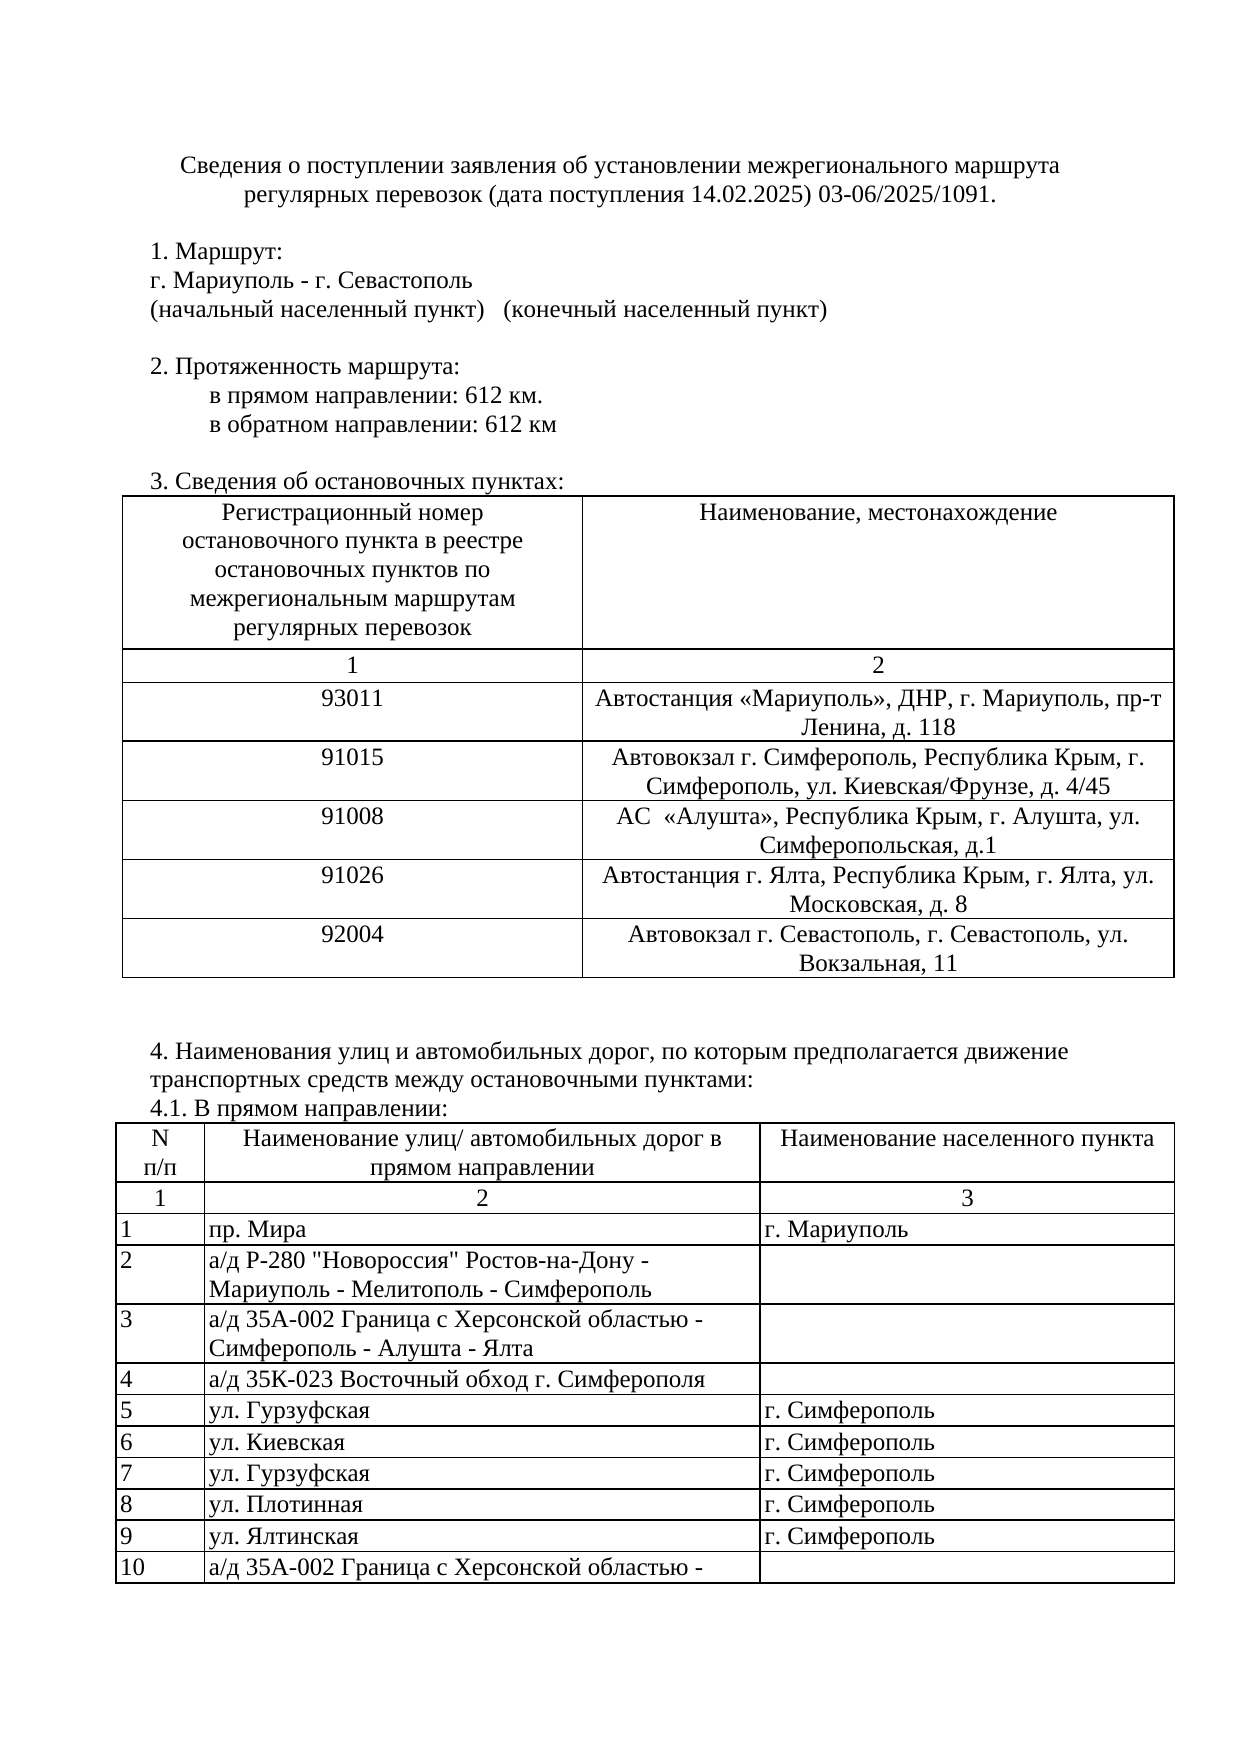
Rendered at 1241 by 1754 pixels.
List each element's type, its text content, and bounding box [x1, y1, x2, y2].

table_cell г. Симферополь [761, 1490, 1174, 1519]
table_cell 3 [117, 1305, 204, 1362]
table_cell 1 [117, 1214, 204, 1244]
table_cell ул. Гурзуфская [205, 1395, 759, 1425]
table_cell 10 [117, 1552, 204, 1582]
table_cell [761, 1364, 1174, 1393]
table_cell 1 [123, 650, 582, 681]
table_cell а/д 35К-023 Восточный обход г. Симферополя [205, 1364, 759, 1393]
table_cell 92004 [123, 919, 582, 977]
table_cell АС «Алушта», Республика Крым, г. Алушта, ул. Симферопольская, д.1 [583, 801, 1173, 858]
table_cell 2 [117, 1246, 204, 1303]
table_cell ул. Ялтинская [205, 1521, 759, 1551]
table_cell [761, 1552, 1174, 1582]
text 2. Протяженность маршрута: [150, 351, 1090, 380]
table_cell 91008 [123, 801, 582, 858]
table_cell 5 [117, 1395, 204, 1425]
table_cell ул. Гурзуфская [205, 1458, 759, 1488]
text 1. Маршрут: [150, 236, 1090, 265]
table_cell г. Симферополь [761, 1427, 1174, 1456]
table_cell Автовокзал г. Симферополь, Республика Крым, г. Симферополь, ул. Киевская/Фрунзе, д. 4/45 [583, 742, 1173, 799]
table_cell а/д 35А-002 Граница с Херсонской областью - Симферополь - Алушта - Ялта [205, 1305, 759, 1362]
text 3. Сведения об остановочных пунктах: [150, 466, 1090, 495]
table_cell 91015 [123, 742, 582, 799]
table_cell 3 [761, 1183, 1174, 1212]
table_cell г. Мариуполь [761, 1214, 1174, 1244]
table_cell 6 [117, 1427, 204, 1456]
text 4.1. В прямом направлении: [150, 1093, 1090, 1122]
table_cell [205, 1552, 759, 1582]
table_cell [761, 1305, 1174, 1362]
text 4. Наименования улиц и автомобильных дорог, по которым предполагается движение транспортных средств между остановочными пунктами: [150, 1036, 1090, 1093]
text Сведения о поступлении заявления об установлении межрегионального маршрута регулярных перевозок (дата поступления 14.02.2025) 03-06/2025/1091. [150, 150, 1090, 207]
table_cell 1 [117, 1183, 204, 1212]
table_header Наименование улиц/ автомобильных дорог в прямом направлении [205, 1124, 759, 1181]
table_cell ул. Плотинная [205, 1490, 759, 1519]
table_cell а/д Р-280 "Новороссия" Ростов-на-Дону - Мариуполь - Мелитополь - Симферополь [205, 1246, 759, 1303]
text (начальный населенный пункт) (конечный населенный пункт) [150, 294, 1090, 322]
text г. Мариуполь - г. Севастополь [150, 265, 1090, 294]
table_cell г. Симферополь [761, 1458, 1174, 1488]
table_cell 9 [117, 1521, 204, 1551]
table_cell [761, 1246, 1174, 1303]
table_cell 2 [205, 1183, 759, 1212]
table_cell ул. Киевская [205, 1427, 759, 1456]
table_cell 2 [583, 650, 1173, 681]
table_header Наименование населенного пункта [761, 1124, 1174, 1181]
table_cell 7 [117, 1458, 204, 1488]
table_cell 93011 [123, 683, 582, 740]
table_cell 8 [117, 1490, 204, 1519]
table_cell Автовокзал г. Севастополь, г. Севастополь, ул. Вокзальная, 11 [583, 919, 1173, 977]
table_cell г. Симферополь [761, 1395, 1174, 1425]
table_header Наименование, местонахождение [583, 497, 1173, 648]
table_cell г. Симферополь [761, 1521, 1174, 1551]
table_header N п/п [117, 1124, 204, 1181]
text в обратном направлении: 612 км [150, 409, 1090, 437]
text в прямом направлении: 612 км. [150, 380, 1090, 409]
table_cell 4 [117, 1364, 204, 1393]
table_cell 91026 [123, 860, 582, 918]
table_header Регистрационный номер остановочного пункта в реестре остановочных пунктов по межрегиональным маршрутам регулярных перевозок [123, 497, 582, 648]
table_cell Автостанция «Мариуполь», ДНР, г. Мариуполь, пр-т Ленина, д. 118 [583, 683, 1173, 740]
table_cell Автостанция г. Ялта, Республика Крым, г. Ялта, ул. Московская, д. 8 [583, 860, 1173, 918]
table_cell пр. Мира [205, 1214, 759, 1244]
